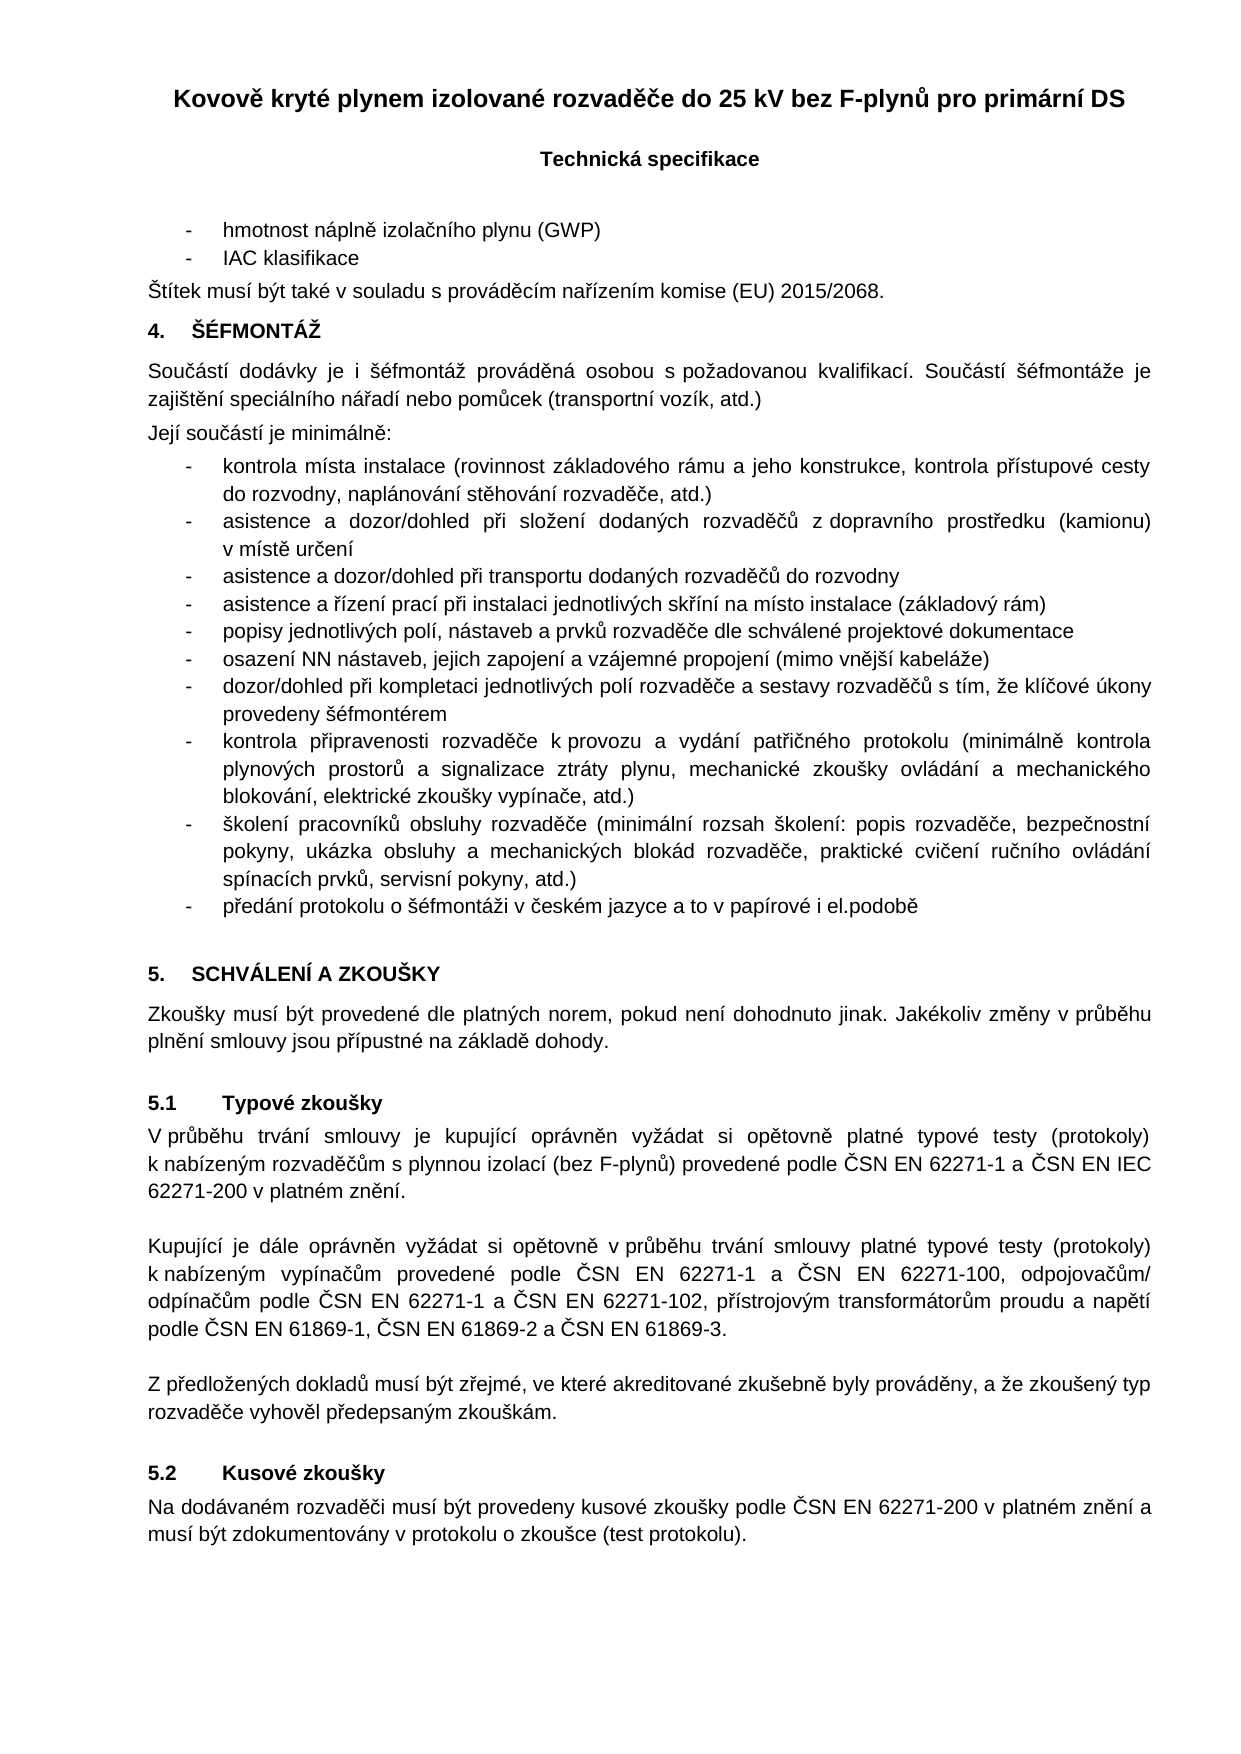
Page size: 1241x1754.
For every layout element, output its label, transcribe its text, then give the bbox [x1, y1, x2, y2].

list kontrola připravenosti rozvaděče k provozu a vydání patřičného protokolu (minimálně kontrola plynových prostorů a signalizace ztráty plynu, mechanické zkoušky ovládání a mechanického blokování, elektrické zkoušky vypínače, atd.) [185, 729, 1152, 808]
list popisy jednotlivých polí, nástaveb a prvků rozvaděče dle schválené projektové dokumentace [185, 619, 1152, 643]
list asistence a dozor/dohled při transportu dodaných rozvaděčů do rozvodny [185, 564, 1152, 588]
list dozor/dohled při kompletaci jednotlivých polí rozvaděče a sestavy rozvaděčů s tím, že klíčové úkony provedeny šéfmontérem [185, 674, 1152, 726]
subtitle Šéfmontáž [148, 319, 1152, 343]
list kontrola místa instalace (rovinnost základového rámu a jeho konstrukce, kontrola přístupové cesty do rozvodny, naplánování stěhování rozvaděče, atd.) [185, 454, 1152, 506]
text Z předložených dokladů musí být zřejmé, ve které akreditované zkušebně byly prováděny, a že zkoušený typ rozvaděče vyhověl předepsaným zkouškám. [148, 1372, 1152, 1423]
list osazení NN nástaveb, jejich zapojení a vzájemné propojení (mimo vnější kabeláže) [185, 647, 1152, 671]
text Součástí dodávky je i šéfmontáž prováděná osobou s požadovanou kvalifikací. Součástí šéfmontáže je zajištění speciálního nářadí nebo pomůcek (transportní vozík, atd.) [148, 359, 1152, 411]
list asistence a řízení prací při instalaci jednotlivých skříní na místo instalace (základový rám) [185, 592, 1152, 616]
subtitle SCHVÁLENÍ A ZKOUŠKY [148, 962, 1152, 986]
text Štítek musí být také v souladu s prováděcím nařízením komise (EU) 2015/2068. [148, 279, 1152, 303]
list předání protokolu o šéfmontáži v českém jazyce a to v papírové i el.podobě [185, 894, 1152, 918]
subtitle Typové zkoušky [148, 1091, 1152, 1114]
list hmotnost náplně izolačního plynu (GWP) [185, 218, 1152, 242]
list IAC klasifikace [185, 245, 1152, 269]
text Zkoušky musí být provedené dle platných norem, pokud není dohodnuto jinak. Jakékoliv změny v průběhu plnění smlouvy jsou přípustné na základě dohody. [148, 1002, 1152, 1053]
subtitle Kusové zkoušky [148, 1461, 1152, 1485]
text Na dodávaném rozvaděči musí být provedeny kusové zkoušky podle ČSN EN 62271-200 v platném znění a musí být zdokumentovány v protokolu o zkoušce (test protokolu). [148, 1494, 1152, 1546]
list školení pracovníků obsluhy rozvaděče (minimální rozsah školení: popis rozvaděče, bezpečnostní pokyny, ukázka obsluhy a mechanických blokád rozvaděče, praktické cvičení ručního ovládání spínacích prvků, servisní pokyny, atd.) [185, 812, 1152, 891]
list asistence a dozor/dohled při složení dodaných rozvaděčů z dopravního prostředku (kamionu) v místě určení [185, 509, 1152, 561]
list V průběhu trvání smlouvy je kupující oprávněn vyžádat si opětovně platné typové testy (protokoly) k nabízeným rozvaděčům s plynnou izolací (bez F-plynů) provedené podle ČSN EN 62271-1 a ČSN EN IEC 62271-200 v platném znění. [148, 1124, 1152, 1203]
list Kupující je dále oprávněn vyžádat si opětovně v průběhu trvání smlouvy platné typové testy (protokoly) k nabízeným vypínačům provedené podle ČSN EN 62271-1 a ČSN EN 62271-100, odpojovačům/ odpínačům podle ČSN EN 62271-1 a ČSN EN 62271-102, přístrojovým transformátorům proudu a napětí podle ČSN EN 61869-1, ČSN EN 61869-2 a ČSN EN 61869-3. [148, 1234, 1152, 1341]
text Její součástí je minimálně: [148, 420, 1152, 444]
